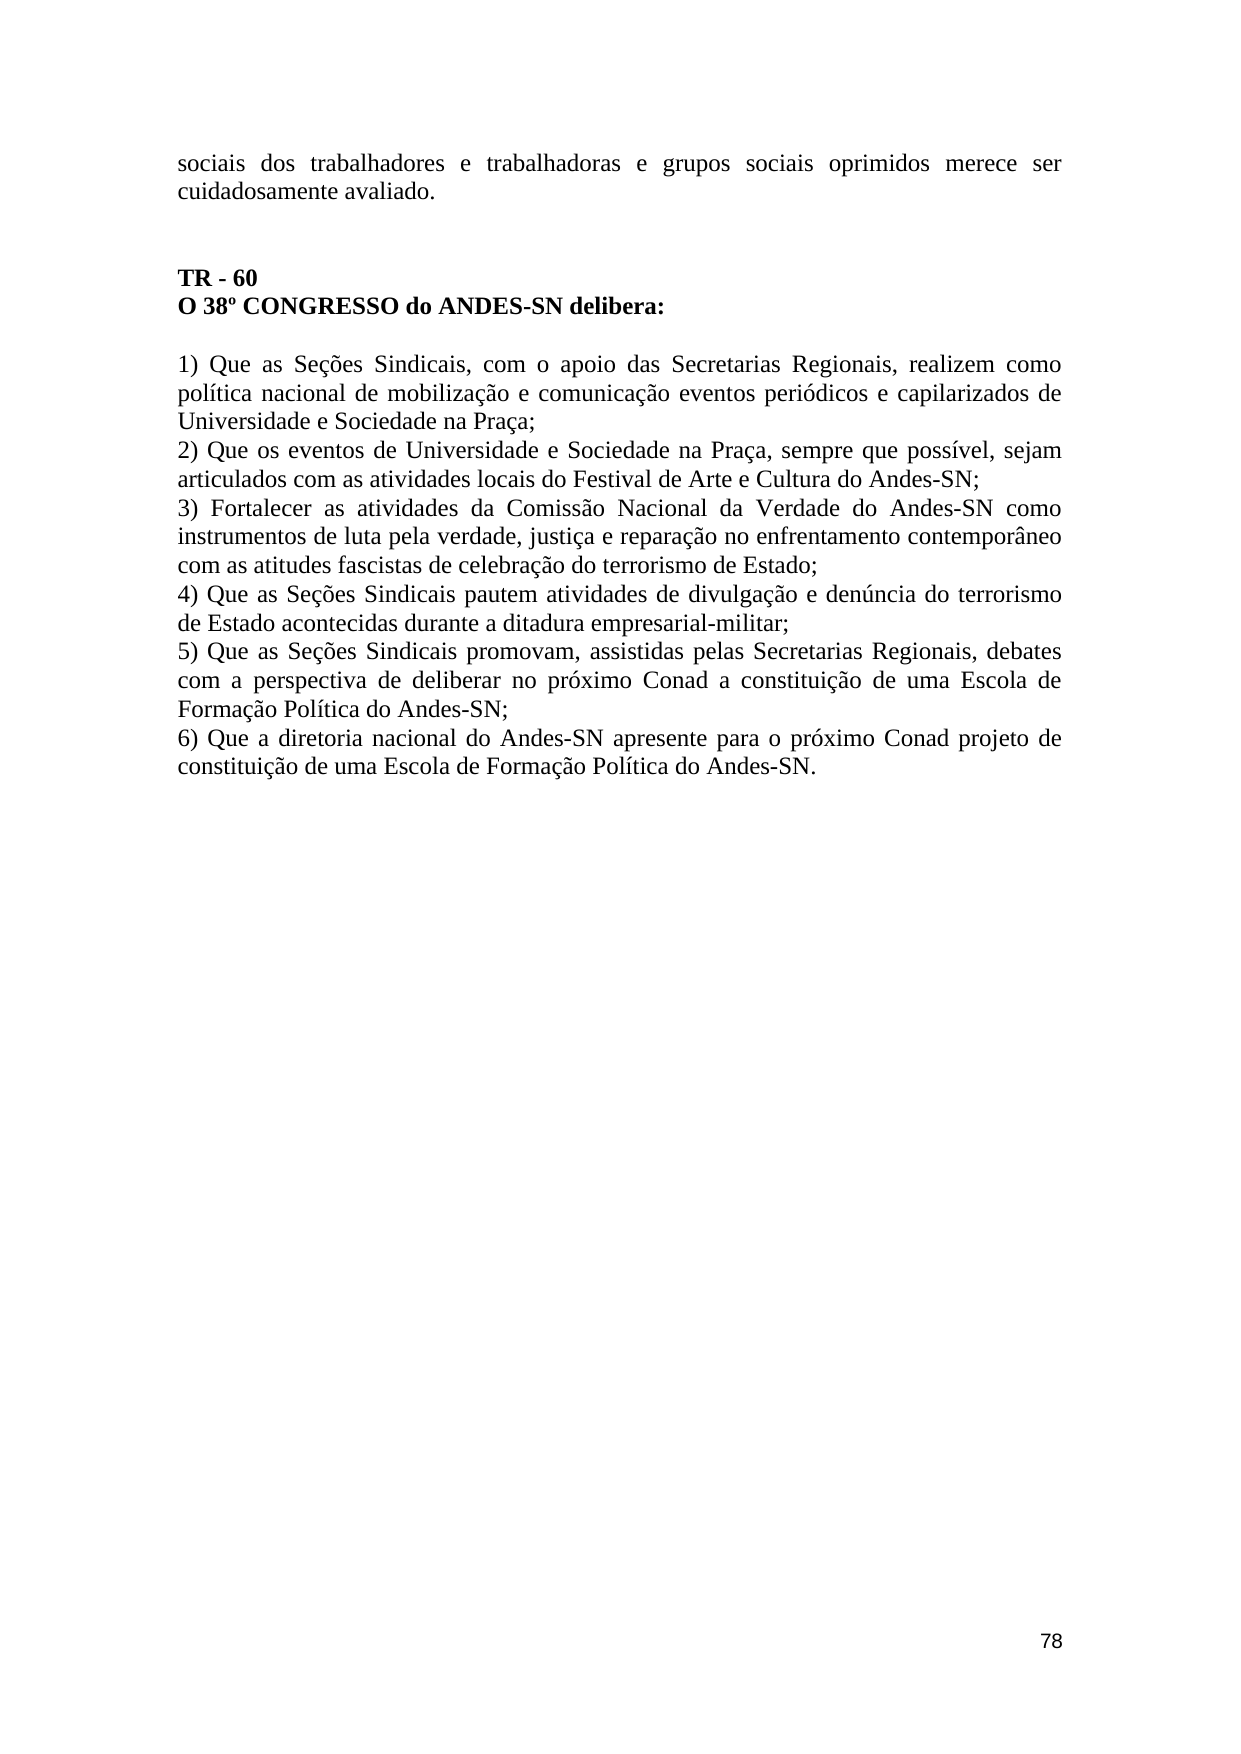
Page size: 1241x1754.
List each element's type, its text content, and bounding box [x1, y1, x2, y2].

text 4) Que as Seções Sindicais pautem atividades de divulgação e denúncia do terrorismo de Estado acontecidas durante a ditadura empresarial-militar; [177, 579, 1063, 636]
text 1) Que as Seções Sindicais, com o apoio das Secretarias Regionais, realizem como política nacional de mobilização e comunicação eventos periódicos e capilarizados de Universidade e Sociedade na Praça; [177, 349, 1063, 435]
text 5) Que as Seções Sindicais promovam, assistidas pelas Secretarias Regionais, debates com a perspectiva de deliberar no próximo Conad a constituição de uma Escola de Formação Política do Andes-SN; [177, 636, 1063, 723]
text O 38º CONGRESSO do ANDES-SN delibera: [177, 291, 1063, 320]
text 3) Fortalecer as atividades da Comissão Nacional da Verdade do Andes-SN como instrumentos de luta pela verdade, justiça e reparação no enfrentamento contemporâneo com as atitudes fascistas de celebração do terrorismo de Estado; [177, 493, 1063, 579]
text TR - 60 [177, 263, 1063, 291]
text 2) Que os eventos de Universidade e Sociedade na Praça, sempre que possível, sejam articulados com as atividades locais do Festival de Arte e Cultura do Andes-SN; [177, 435, 1063, 493]
text 6) Que a diretoria nacional do Andes-SN apresente para o próximo Conad projeto de constituição de uma Escola de Formação Política do Andes-SN. [177, 723, 1063, 780]
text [177, 148, 1063, 205]
